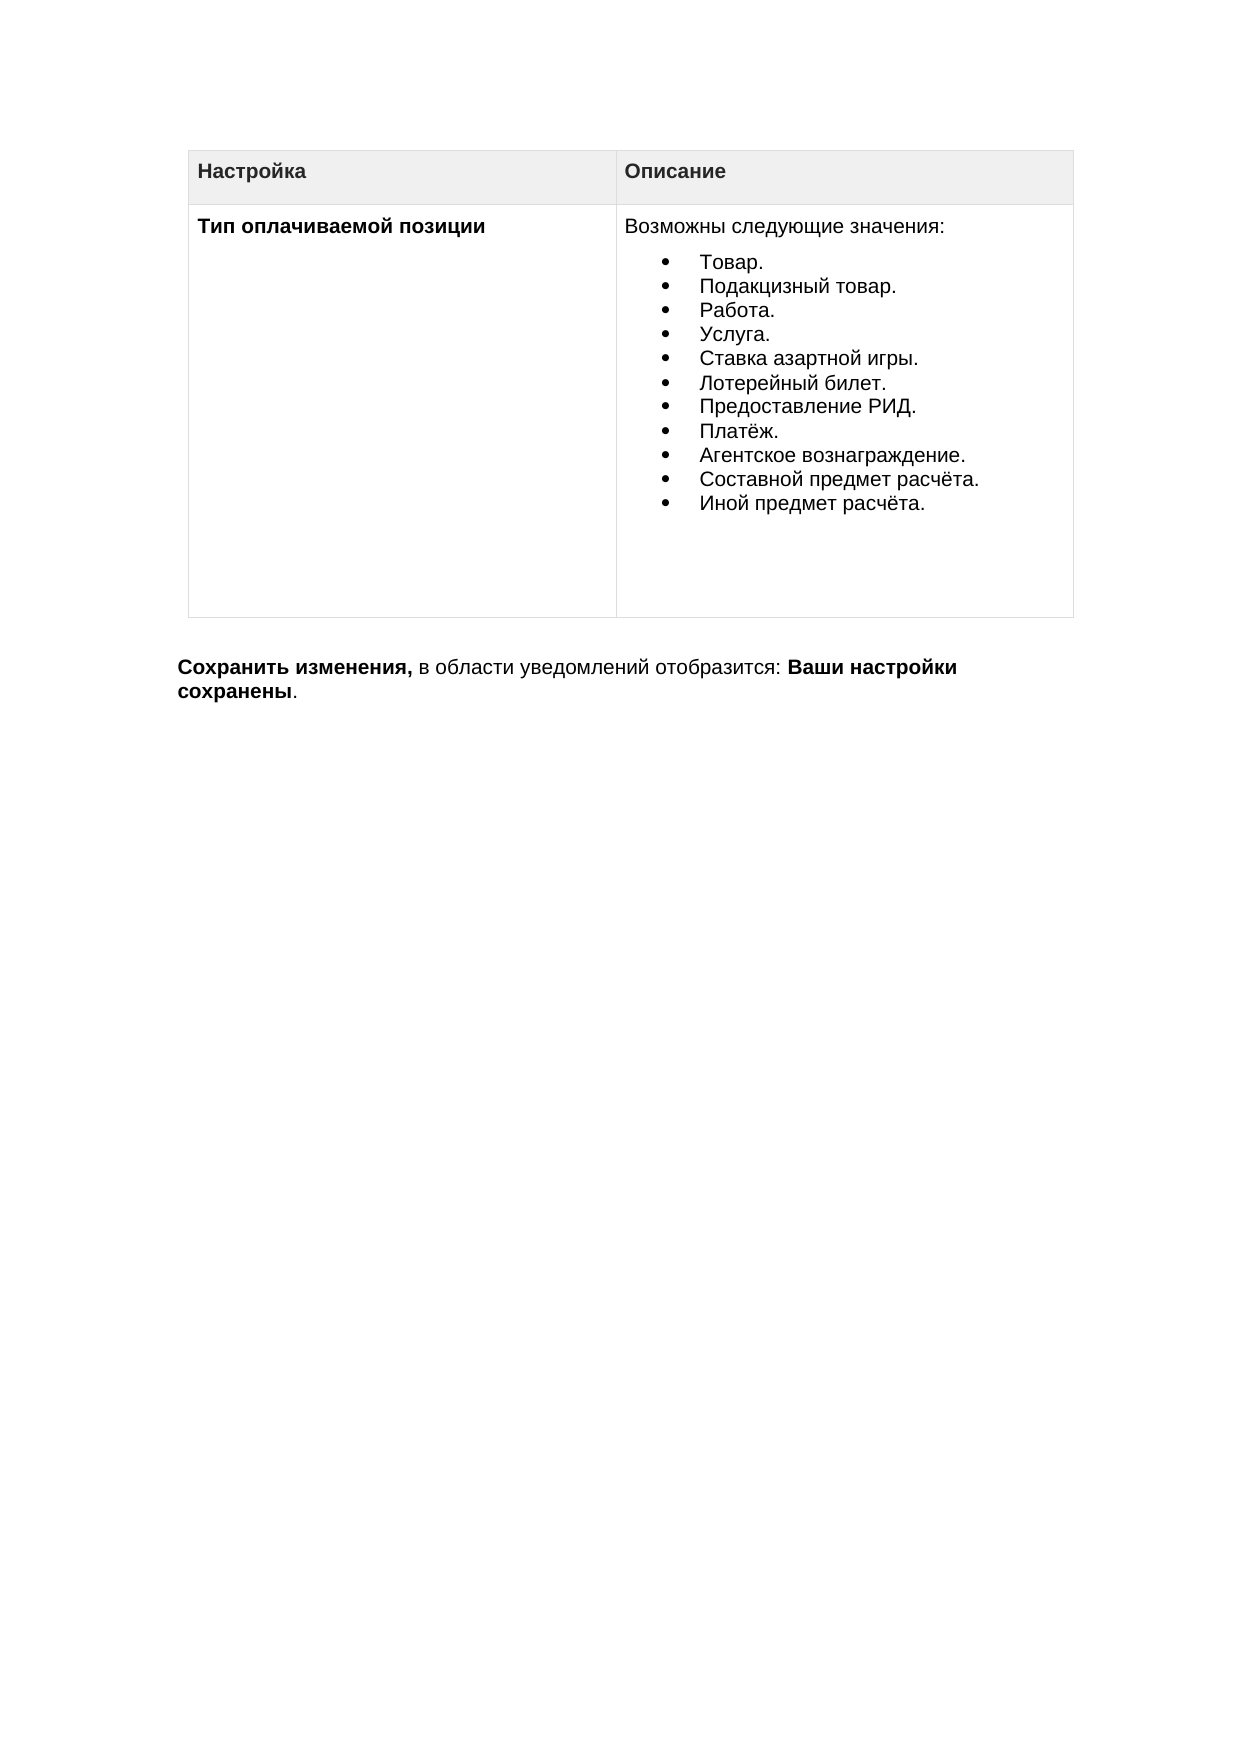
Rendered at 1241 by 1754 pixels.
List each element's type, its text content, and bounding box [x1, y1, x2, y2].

table_header Настройка [189, 151, 616, 204]
text Сохранить изменения, в области уведомлений отобразится: Ваши настройки сохранены. [177, 654, 1063, 702]
table_cell Тип оплачиваемой позиции [189, 205, 616, 617]
table_cell Возможны следующие значения: Товар. Подакцизный товар. Работа. Услуга. Ставка азартной игры. Лотерейный билет. Предоставление РИД. Платёж. Агентское вознаграждение. Составной предмет расчёта. Иной предмет расчёта. [617, 205, 1073, 617]
table_header Описание [617, 151, 1073, 204]
